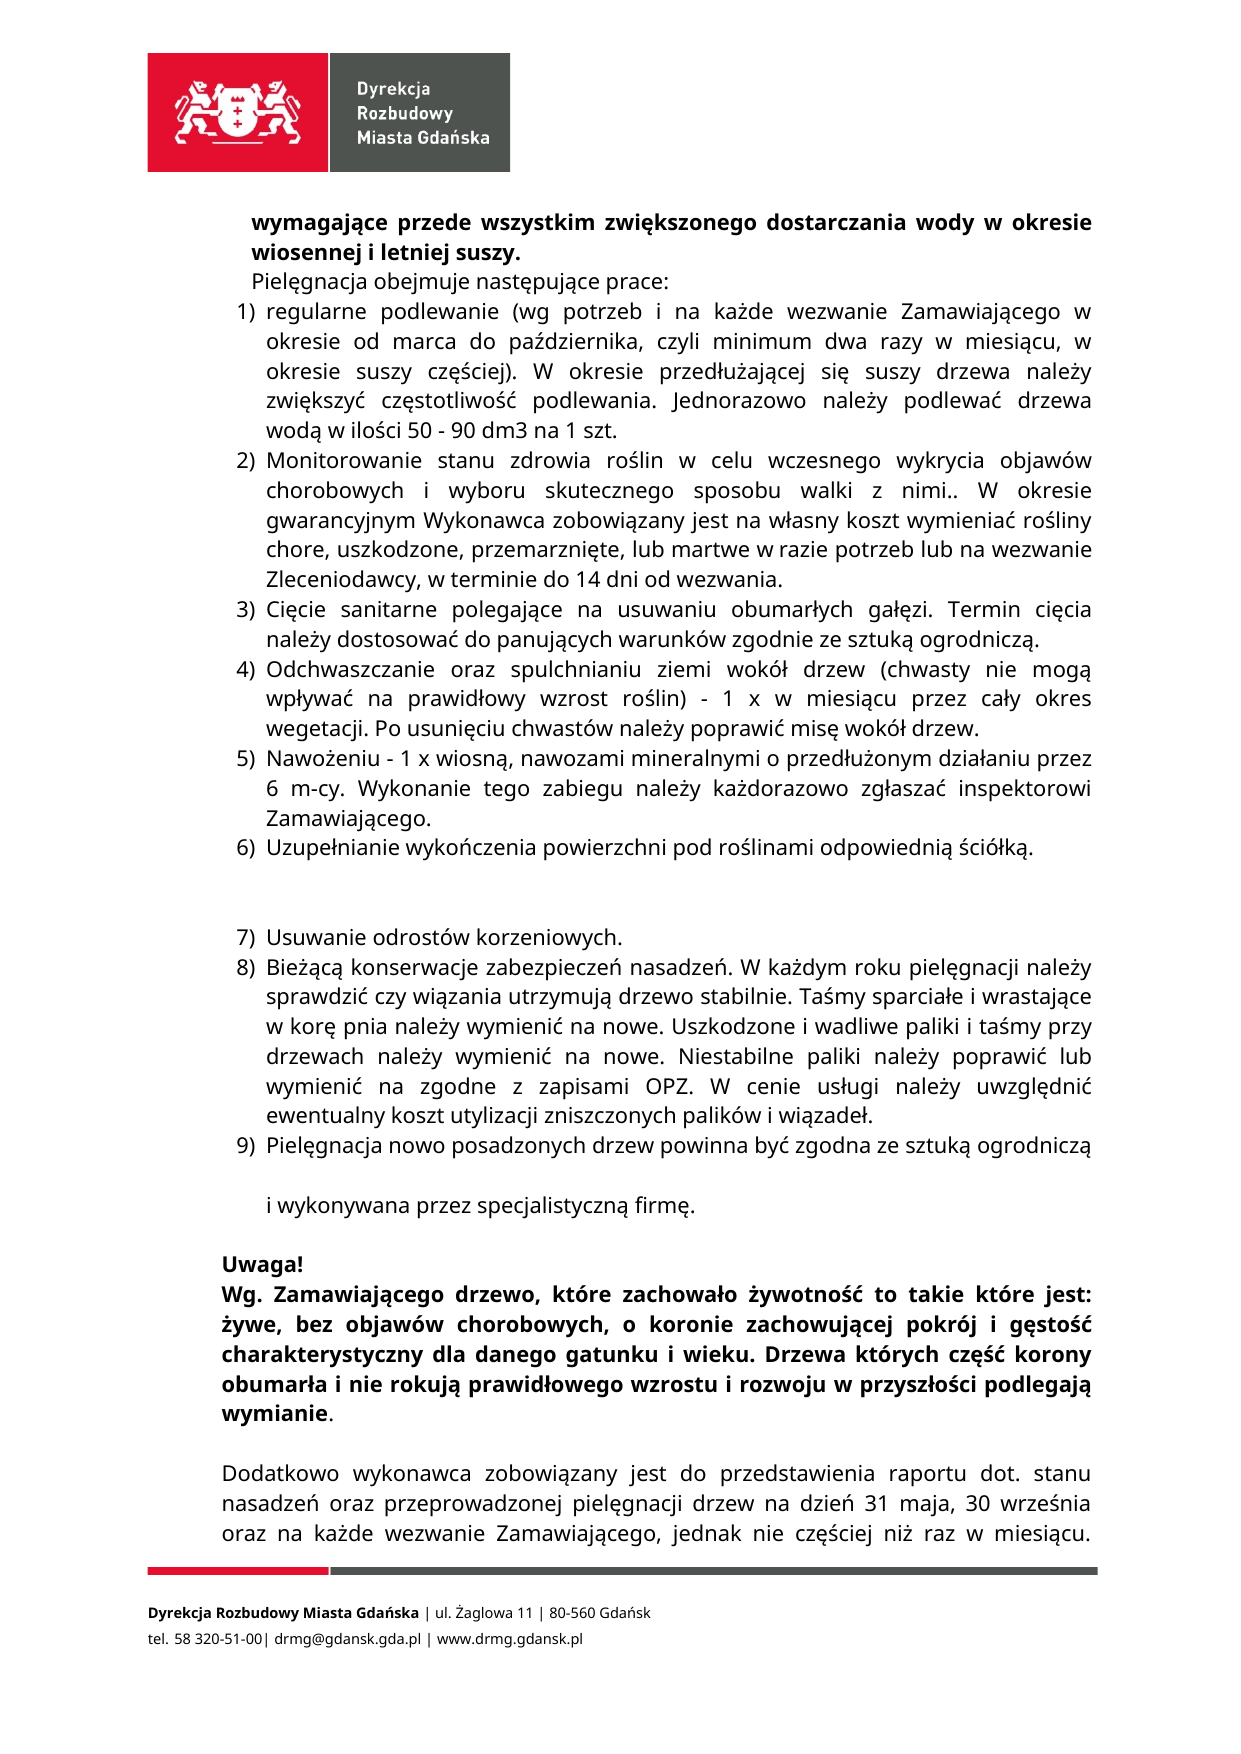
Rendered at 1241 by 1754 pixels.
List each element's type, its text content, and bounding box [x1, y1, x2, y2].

list Nawożeniu - 1 x wiosną, nawozami mineralnymi o przedłużonym działaniu przez 6 m-cy. Wykonanie tego zabiegu należy każdorazowo zgłaszać inspektorowi Zamawiającego. [236, 743, 1093, 832]
list Cięcie sanitarne polegające na usuwaniu obumarłych gałęzi. Termin cięcia należy dostosować do panujących warunków zgodnie ze sztuką ogrodniczą. [236, 594, 1093, 654]
picture [147, 1567, 1098, 1575]
list Odchwaszczanie oraz spulchnianiu ziemi wokół drzew (chwasty nie mogą wpływać na prawidłowy wzrost roślin) - 1 x w miesiącu przez cały okres wegetacji. Po usunięciu chwastów należy poprawić misę wokół drzew. [236, 654, 1093, 743]
text Wg. Zamawiającego drzewo, które zachowało żywotność to takie które jest: żywe, bez objawów chorobowych, o koronie zachowującej pokrój i gęstość charakterystyczny dla danego gatunku i wieku. Drzewa których część korony obumarła i nie rokują prawidłowego wzrostu i rozwoju w przyszłości podlegają wymianie. [221, 1279, 1093, 1428]
list Monitorowanie stanu zdrowia roślin w celu wczesnego wykrycia objawów chorobowych i wyboru skutecznego sposobu walki z nimi.. W okresie gwarancyjnym Wykonawca zobowiązany jest na własny koszt wymieniać rośliny chore, uszkodzone, przemarznięte, lub martwe w razie potrzeb lub na wezwanie Zleceniodawcy, w terminie do 14 dni od wezwania. [236, 445, 1093, 594]
list Usuwanie odrostów korzeniowych. [236, 922, 1093, 952]
text Pielęgnacja obejmuje następujące prace: [251, 266, 1093, 296]
list Bieżącą konserwacje zabezpieczeń nasadzeń. W każdym roku pielęgnacji należy sprawdzić czy wiązania utrzymują drzewo stabilnie. Taśmy sparciałe i wrastające w korę pnia należy wymienić na nowe. Uszkodzone i wadliwe paliki i taśmy przy drzewach należy wymienić na nowe. Niestabilne paliki należy poprawić lub wymienić na zgodne z zapisami OPZ. W cenie usługi należy uwzględnić ewentualny koszt utylizacji zniszczonych palików i wiązadeł. [236, 952, 1093, 1130]
list Pielęgnacja nowo posadzonych drzew powinna być zgodna ze sztuką ogrodniczą i wykonywana przez specjalistyczną firmę. [236, 1130, 1093, 1220]
text Uwaga! [221, 1249, 1093, 1279]
picture [147, 53, 511, 172]
list Uzupełnianie wykończenia powierzchni pod roślinami odpowiednią ściółką. [236, 832, 1093, 862]
list regularne podlewanie (wg potrzeb i na każde wezwanie Zamawiającego w okresie od marca do października, czyli minimum dwa razy w miesiącu, w okresie suszy częściej). W okresie przedłużającej się suszy drzewa należy zwiększyć częstotliwość podlewania. Jednorazowo należy podlewać drzewa wodą w ilości 50 - 90 dm3 na 1 szt. [236, 296, 1093, 445]
